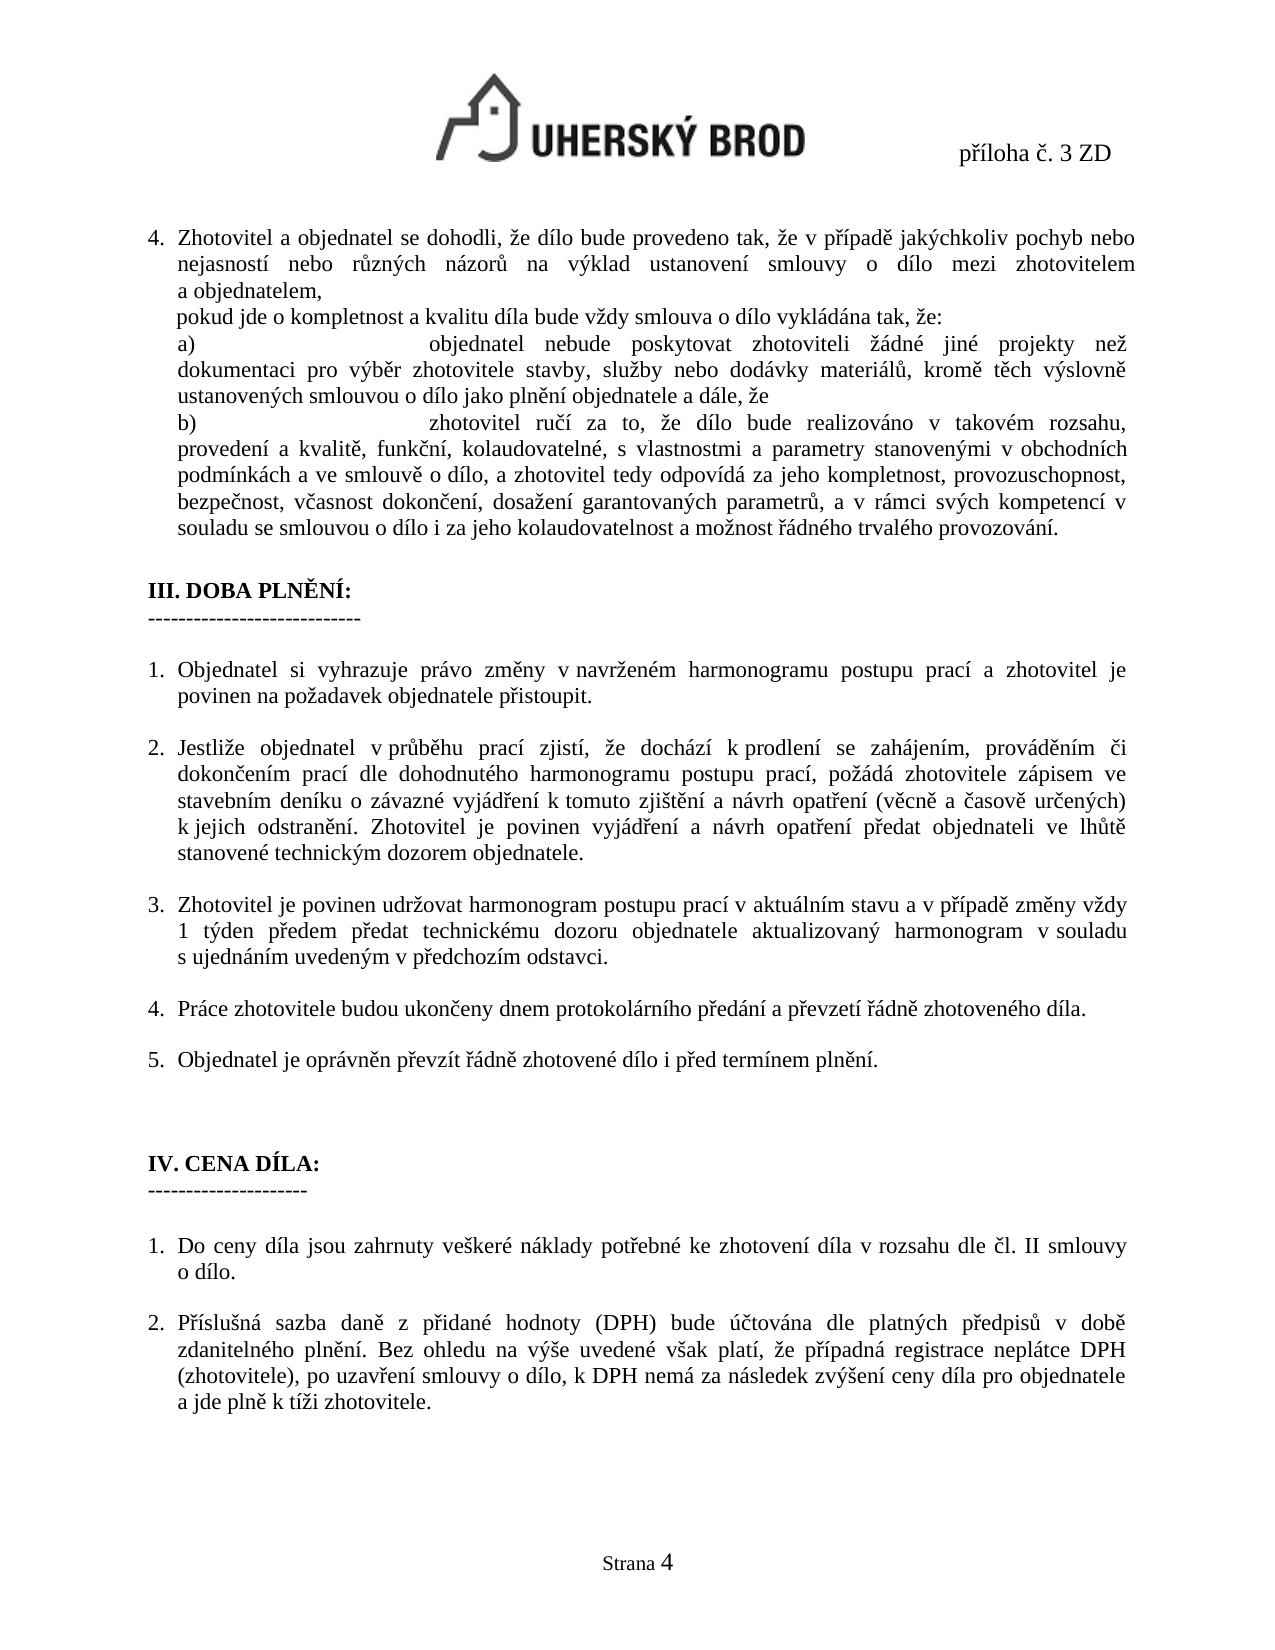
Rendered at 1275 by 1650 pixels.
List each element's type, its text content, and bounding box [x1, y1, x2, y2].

text --------------------- [148, 1177, 1137, 1232]
list Objednatel si vyhrazuje právo změny v navrženém harmonogramu postupu prací a zhotovitel je povinen na požadavek objednatele přistoupit. [148, 656, 1127, 709]
list Zhotovitel je povinen udržovat harmonogram postupu prací v aktuálním stavu a v případě změny vždy 1 týden předem předat technickému dozoru objednatele aktualizovaný harmonogram v souladu s ujednáním uvedeným v předchozím odstavci. [148, 891, 1127, 970]
list objednatel nebude poskytovat zhotoviteli žádné jiné projekty než dokumentaci pro výběr zhotovitele stavby, služby nebo dodávky materiálů, kromě těch výslovně ustanovených smlouvou o dílo jako plnění objednatele a dále, že [177, 329, 1127, 409]
text pokud jde o kompletnost a kvalitu díla bude vždy smlouva o dílo vykládána tak, že: [148, 303, 1137, 329]
list Práce zhotovitele budou ukončeny dnem protokolárního předání a převzetí řádně zhotoveného díla. [148, 995, 1127, 1021]
list zhotovitel ručí za to, že dílo bude realizováno v takovém rozsahu, provedení a kvalitě, funkční, kolaudovatelné, s vlastnostmi a parametry stanovenými v obchodních podmínkách a ve smlouvě o dílo, a zhotovitel tedy odpovídá za jeho kompletnost, provozuschopnost, bezpečnost, včasnost dokončení, dosažení garantovaných parametrů, a v rámci svých kompetencí v souladu se smlouvou o dílo i za jeho kolaudovatelnost a možnost řádného trvalého provozování. [177, 409, 1127, 540]
text III. DOBA PLNĚNÍ: [148, 577, 1137, 603]
text ---------------------------- [148, 603, 1137, 630]
list Zhotovitel a objednatel se dohodli, že dílo bude provedeno tak, že v případě jakýchkoliv pochyb nebo nejasností nebo různých názorů na výklad ustanovení smlouvy o dílo mezi zhotovitelem a objednatelem, [148, 224, 1137, 303]
list Do ceny díla jsou zahrnuty veškeré náklady potřebné ke zhotovení díla v rozsahu dle čl. II smlouvy o dílo. [148, 1232, 1127, 1284]
list Jestliže objednatel v průběhu prací zjistí, že dochází k prodlení se zahájením, prováděním či dokončením prací dle dohodnutého harmonogramu postupu prací, požádá zhotovitele zápisem ve stavebním deníku o závazné vyjádření k tomuto zjištění a návrh opatření (věcně a časově určených) k jejich odstranění. Zhotovitel je povinen vyjádření a návrh opatření předat objednateli ve lhůtě stanovené technickým dozorem objednatele. [148, 734, 1127, 866]
list Objednatel je oprávněn převzít řádně zhotovené dílo i před termínem plnění. [148, 1046, 1127, 1072]
text IV. CENA DÍLA: [148, 1150, 1137, 1177]
list Příslušná sazba daně z přidané hodnoty (DPH) bude účtována dle platných předpisů v době zdanitelného plnění. Bez ohledu na výše uvedené však platí, že případná registrace neplátce DPH (zhotovitele), po uzavření smlouvy o dílo, k DPH nemá za následek zvýšení ceny díla pro objednatele a jde plně k tíži zhotovitele. [148, 1309, 1127, 1415]
picture [435, 73, 805, 162]
